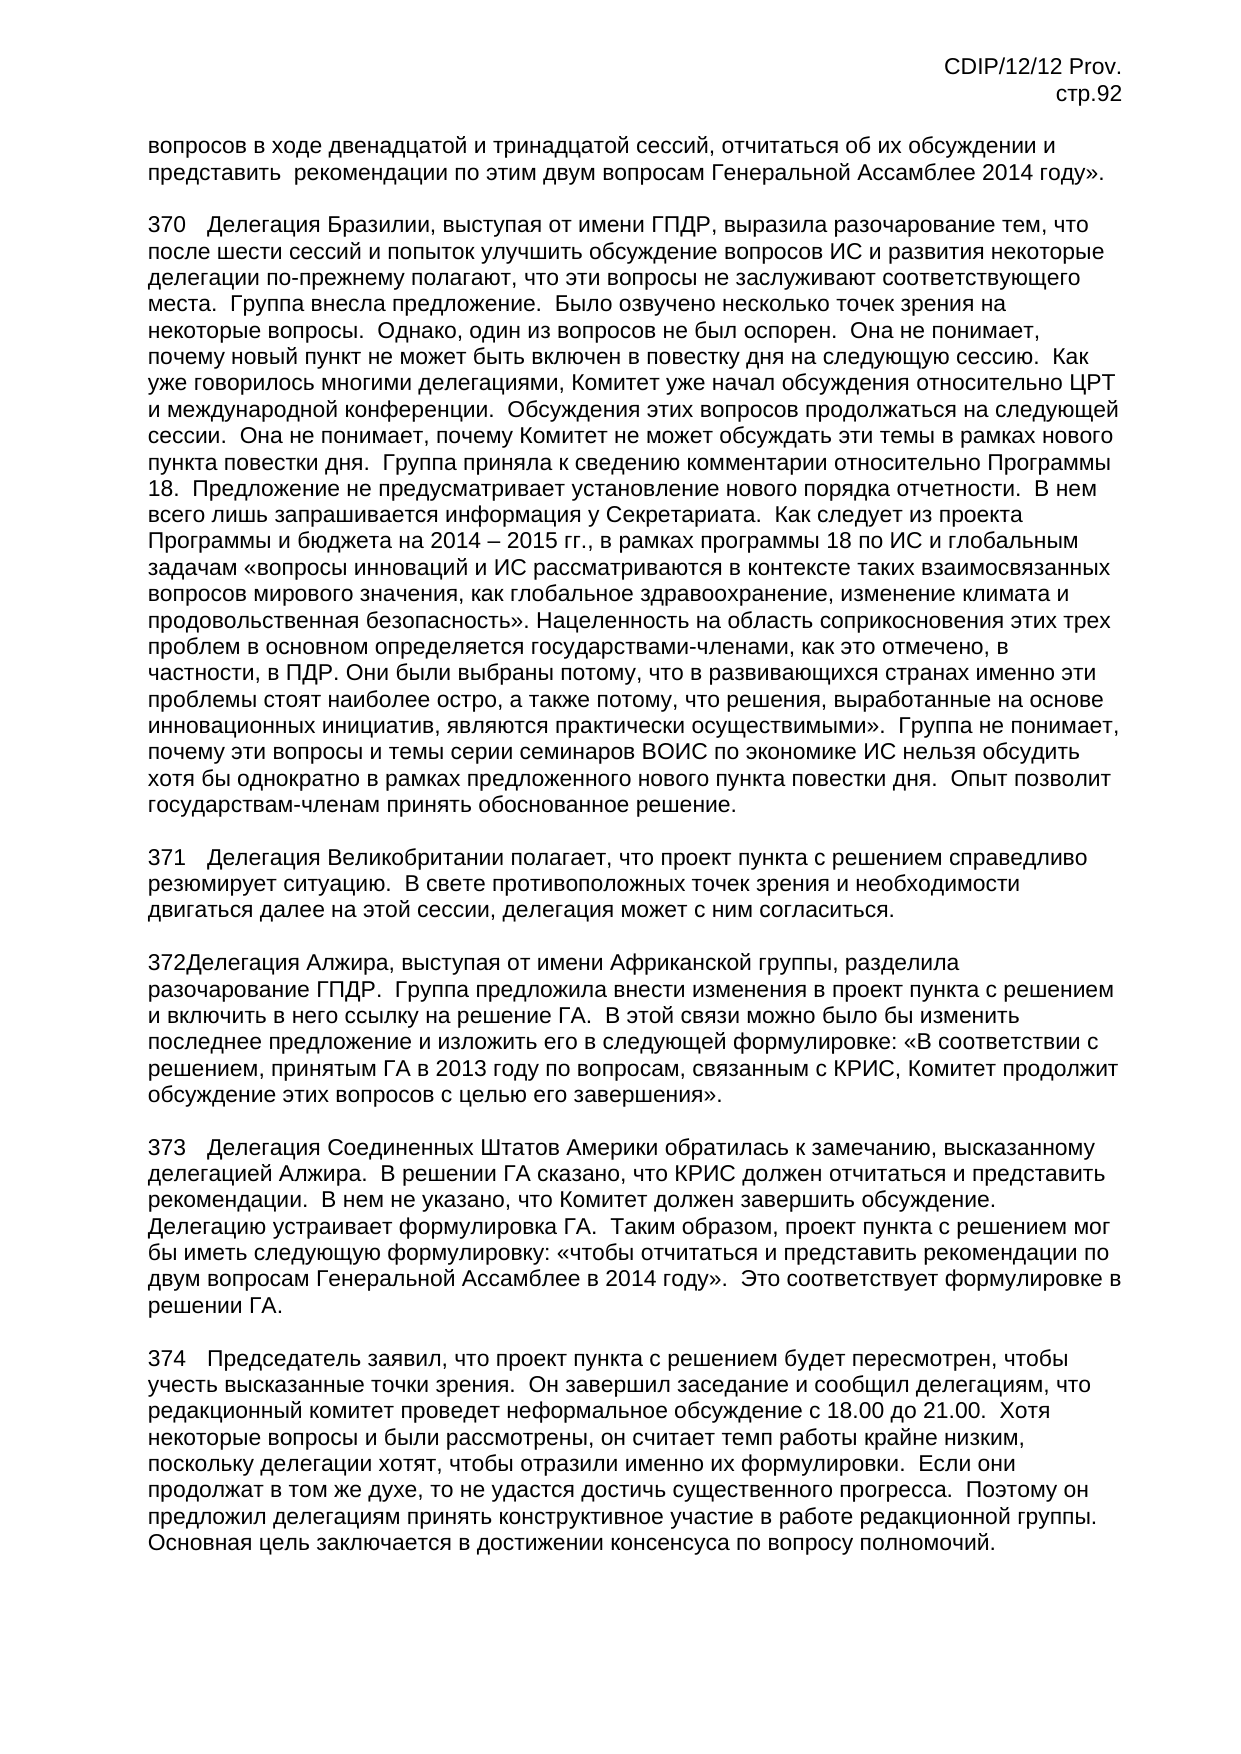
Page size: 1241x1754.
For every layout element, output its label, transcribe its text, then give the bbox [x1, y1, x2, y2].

text Председатель заявил, что проект пункта с решением будет пересмотрен, чтобы учесть высказанные точки зрения. Он завершил заседание и сообщил делегациям, что редакционный комитет проведет неформальное обсуждение с 18.00 до 21.00. Хотя некоторые вопросы и были рассмотрены, он считает темп работы крайне низким, поскольку делегации хотят, чтобы отразили именно их формулировки. Если они продолжат в том же духе, то не удастся достичь существенного прогресса. Поэтому он предложил делегациям принять конструктивное участие в работе редакционной группы. Основная цель заключается в достижении консенсуса по вопросу полномочий. [148, 1344, 1122, 1555]
text Делегация Бразилии, выступая от имени ГПДР, выразила разочарование тем, что после шести сессий и попыток улучшить обсуждение вопросов ИС и развития некоторые делегации по-прежнему полагают, что эти вопросы не заслуживают соответствующего места. Группа внесла предложение. Было озвучено несколько точек зрения на некоторые вопросы. Однако, один из вопросов не был оспорен. Она не понимает, почему новый пункт не может быть включен в повестку дня на следующую сессию. Как уже говорилось многими делегациями, Комитет уже начал обсуждения относительно ЦРТ и международной конференции. Обсуждения этих вопросов продолжаться на следующей сессии. Она не понимает, почему Комитет не может обсуждать эти темы в рамках нового пункта повестки дня. Группа приняла к сведению комментарии относительно Программы 18. Предложение не предусматривает установление нового порядка отчетности. В нем всего лишь запрашивается информация у Секретариата. Как следует из проекта Программы и бюджета на 2014 – 2015 гг., в рамках программы 18 по ИС и глобальным задачам «вопросы инноваций и ИС рассматриваются в контексте таких взаимосвязанных вопросов мирового значения, как глобальное здравоохранение, изменение климата и продовольственная безопасность». Нацеленность на область соприкосновения этих трех проблем в основном определяется государствами-членами, как это отмечено, в частности, в ПДР. Они были выбраны потому, что в развивающихся странах именно эти проблемы стоят наиболее остро, а также потому, что решения, выработанные на основе инновационных инициатив, являются практически осуществимыми». Группа не понимает, почему эти вопросы и темы серии семинаров ВОИС по экономике ИС нельзя обсудить хотя бы однократно в рамках предложенного нового пункта повестки дня. Опыт позволит государствам-членам принять обоснованное решение. [148, 211, 1122, 817]
text Делегация Великобритании полагает, что проект пункта с решением справедливо резюмирует ситуацию. В свете противоположных точек зрения и необходимости двигаться далее на этой сессии, делегация может с ним согласиться. [148, 844, 1122, 923]
text Делегация Соединенных Штатов Америки обратилась к замечанию, высказанному делегацией Алжира. В решении ГА сказано, что КРИС должен отчитаться и представить рекомендации. В нем не указано, что Комитет должен завершить обсуждение. Делегацию устраивает формулировка ГА. Таким образом, проект пункта с решением мог бы иметь следующую формулировку: «чтобы отчитаться и представить рекомендации по двум вопросам Генеральной Ассамблее в 2014 году». Это соответствует формулировке в решении ГА. [148, 1134, 1122, 1318]
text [148, 132, 1122, 185]
text Делегация Алжира, выступая от имени Африканской группы, разделила разочарование ГПДР. Группа предложила внести изменения в проект пункта с решением и включить в него ссылку на решение ГА. В этой связи можно было бы изменить последнее предложение и изложить его в следующей формулировке: «В соответствии с решением, принятым ГА в 2013 году по вопросам, связанным с КРИС, Комитет продолжит обсуждение этих вопросов с целью его завершения». [148, 949, 1122, 1107]
